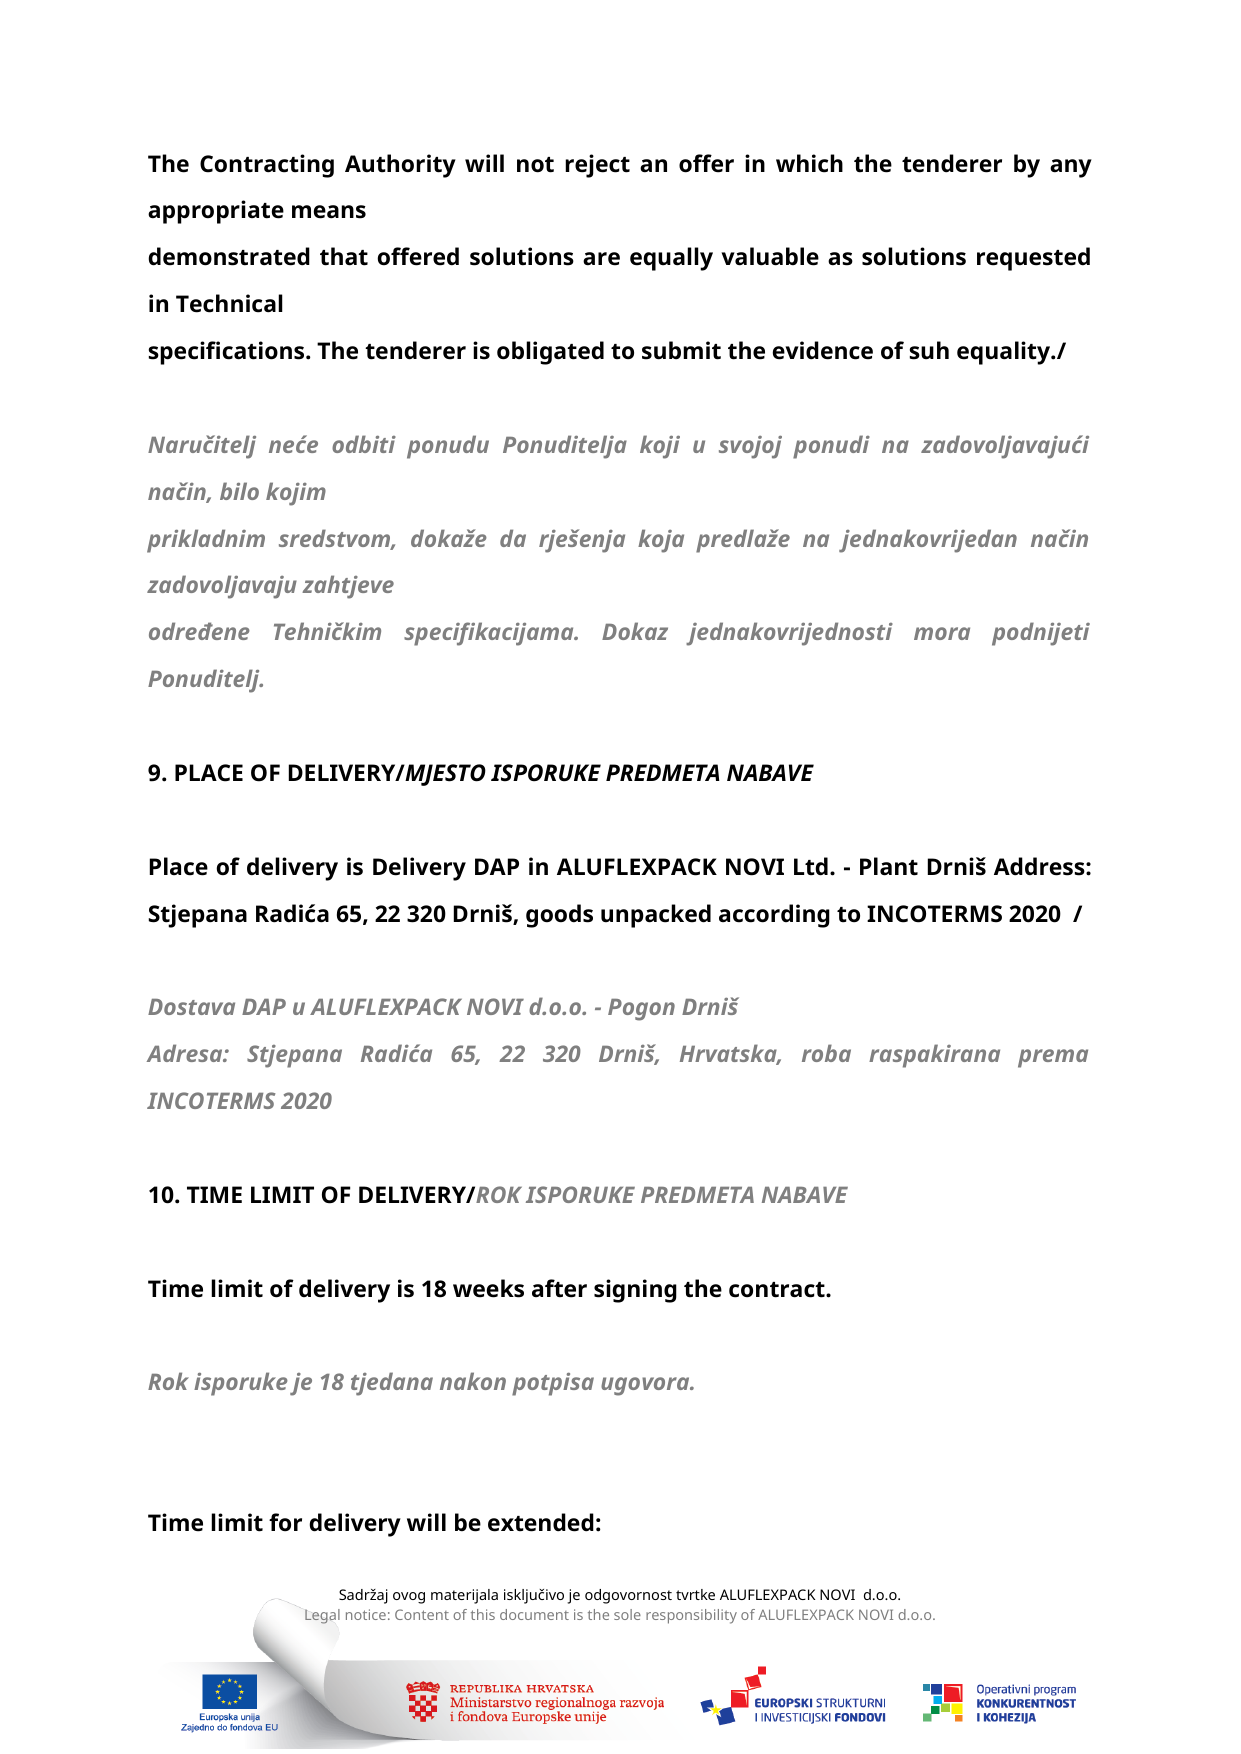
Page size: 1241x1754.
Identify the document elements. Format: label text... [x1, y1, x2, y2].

text specifications. The tenderer is obligated to submit the evidence of suh equality./ [148, 335, 1093, 366]
text Dostava DAP u ALUFLEXPACK NOVI d.o.o. - Pogon Drniš [148, 991, 1093, 1023]
text prikladnim sredstvom, dokaže da rješenja koja predlaže na jednakovrijedan način zadovoljavaju zahtjeve [148, 523, 1093, 601]
text demonstrated that offered solutions are equally valuable as solutions requested in Technical [148, 241, 1093, 319]
picture [156, 1584, 1102, 1749]
text Time limit for delivery will be extended: [148, 1507, 1093, 1538]
text Place of delivery is Delivery DAP in ALUFLEXPACK NOVI Ltd. - Plant Drniš Address: Stjepana Radića 65, 22 320 Drniš, goods unpacked according to INCOTERMS 2020 / [148, 851, 1093, 929]
text 9. PLACE OF DELIVERY/MJESTO ISPORUKE PREDMETA NABAVE [148, 757, 1093, 788]
text 10. TIME LIMIT OF DELIVERY/ROK ISPORUKE PREDMETA NABAVE [148, 1179, 1093, 1210]
text Adresa: Stjepana Radića 65, 22 320 Drniš, Hrvatska, roba raspakirana prema INCOTERMS 2020 [148, 1038, 1093, 1116]
text određene Tehničkim specifikacijama. Dokaz jednakovrijednosti mora podnijeti Ponuditelj. [148, 616, 1093, 694]
text The Contracting Authority will not reject an offer in which the tenderer by any appropriate means [148, 148, 1093, 226]
text Naručitelj neće odbiti ponudu Ponuditelja koji u svojoj ponudi na zadovoljavajući način, bilo kojim [148, 429, 1093, 507]
text Rok isporuke je 18 tjedana nakon potpisa ugovora. [148, 1366, 1093, 1398]
text Time limit of delivery is 18 weeks after signing the contract. [148, 1273, 1093, 1304]
